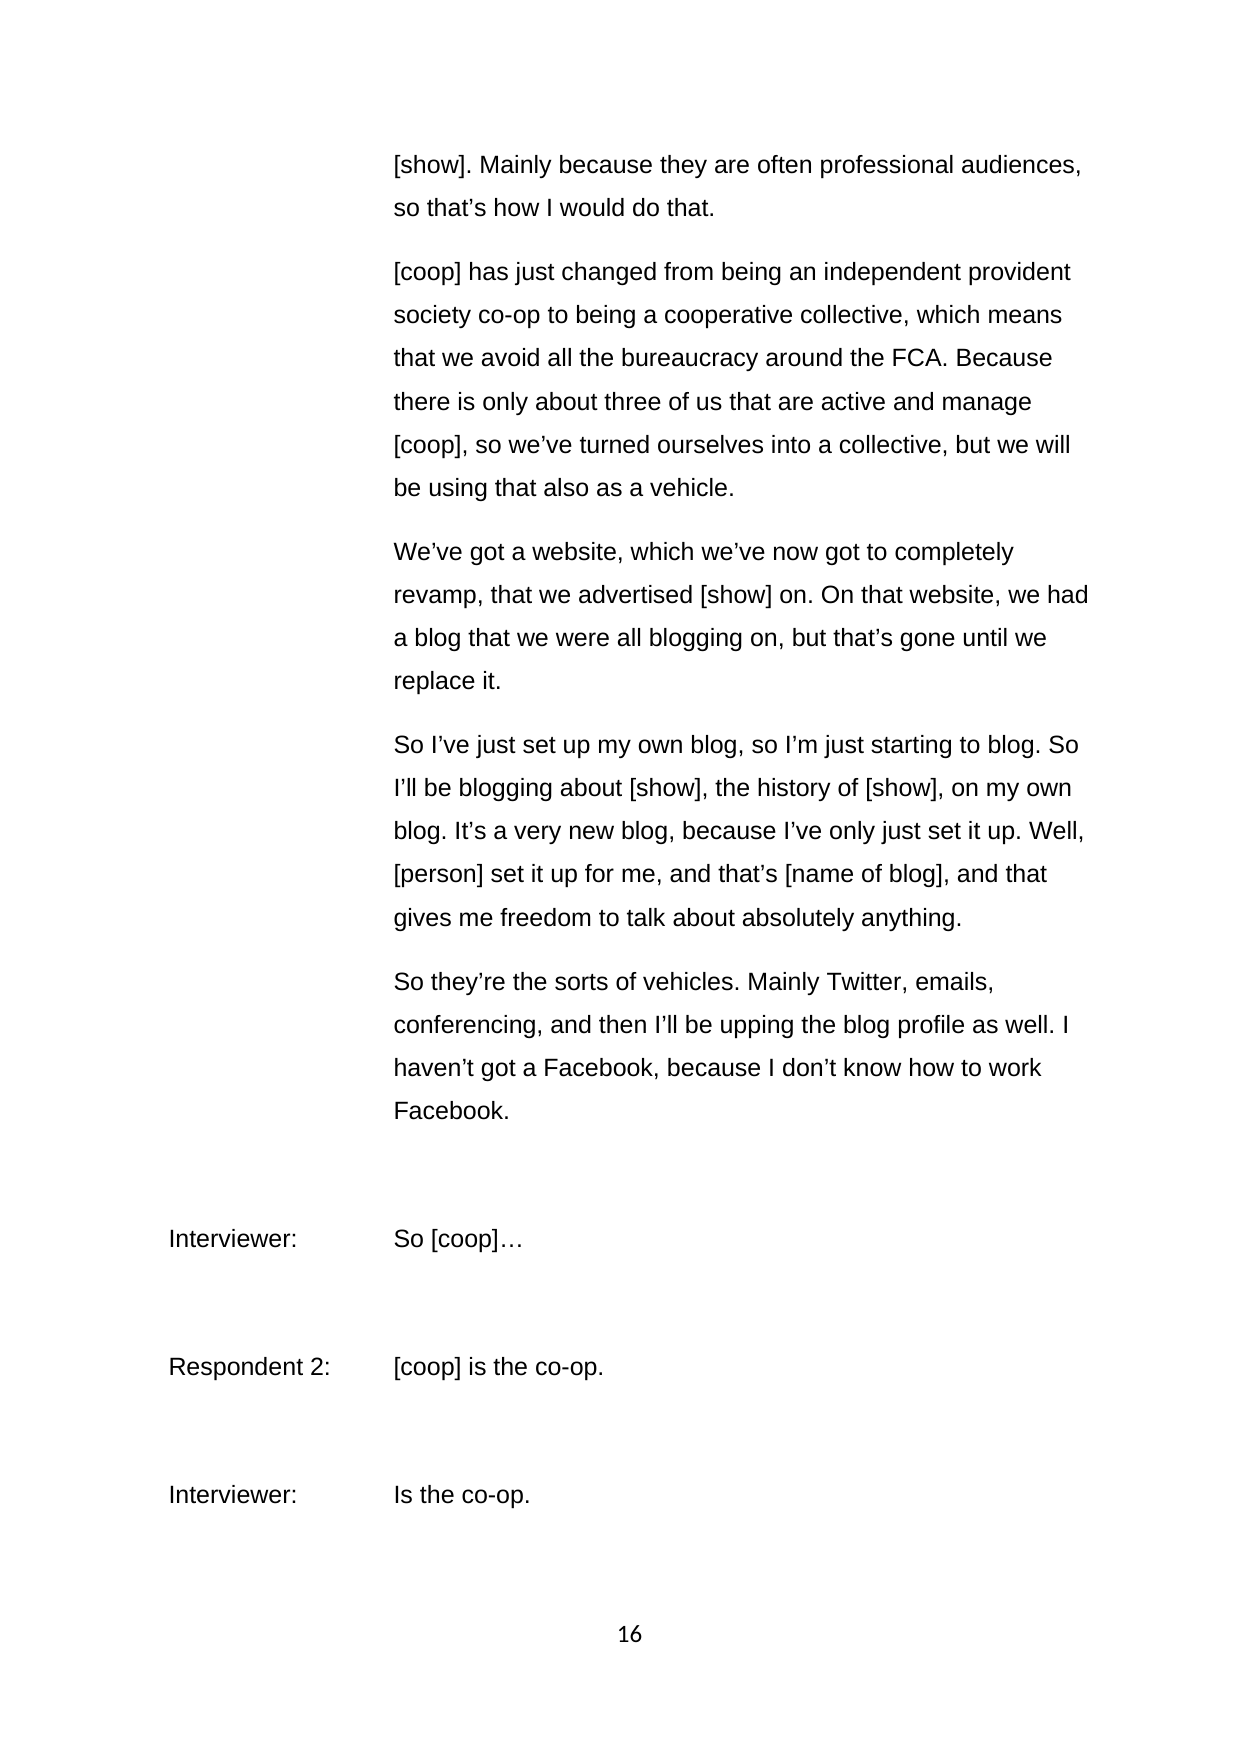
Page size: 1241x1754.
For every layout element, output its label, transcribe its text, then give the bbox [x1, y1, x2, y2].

text Interviewer: Is the co-op. [168, 1479, 1090, 1508]
text [coop] has just changed from being an independent provident society co-op to being a cooperative collective, which means that we avoid all the bureaucracy around the FCA. Because there is only about three of us that are active and manage [coop], so we’ve turned ourselves into a collective, but we will be using that also as a vehicle. [393, 257, 1090, 501]
text So I’ve just set up my own blog, so I’m just starting to blog. So I’ll be blogging about [show], the history of [show], on my own blog. It’s a very new blog, because I’ve only just set it up. Well, [person] set it up for me, and that’s [name of blog], and that gives me freedom to talk about absolutely anything. [393, 730, 1090, 931]
text We’ve got a website, which we’ve now got to completely revamp, that we advertised [show] on. On that website, we had a blog that we were all blogging on, but that’s gone until we replace it. [393, 537, 1090, 695]
text Interviewer: So [coop]… [168, 1224, 1090, 1252]
text So they’re the sorts of vehicles. Mainly Twitter, emails, conferencing, and then I’ll be upping the blog profile as well. I haven’t got a Facebook, because I don’t know how to work Facebook. [393, 966, 1090, 1124]
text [393, 150, 1090, 222]
text Respondent 2: [coop] is the co-op. [168, 1352, 1090, 1380]
